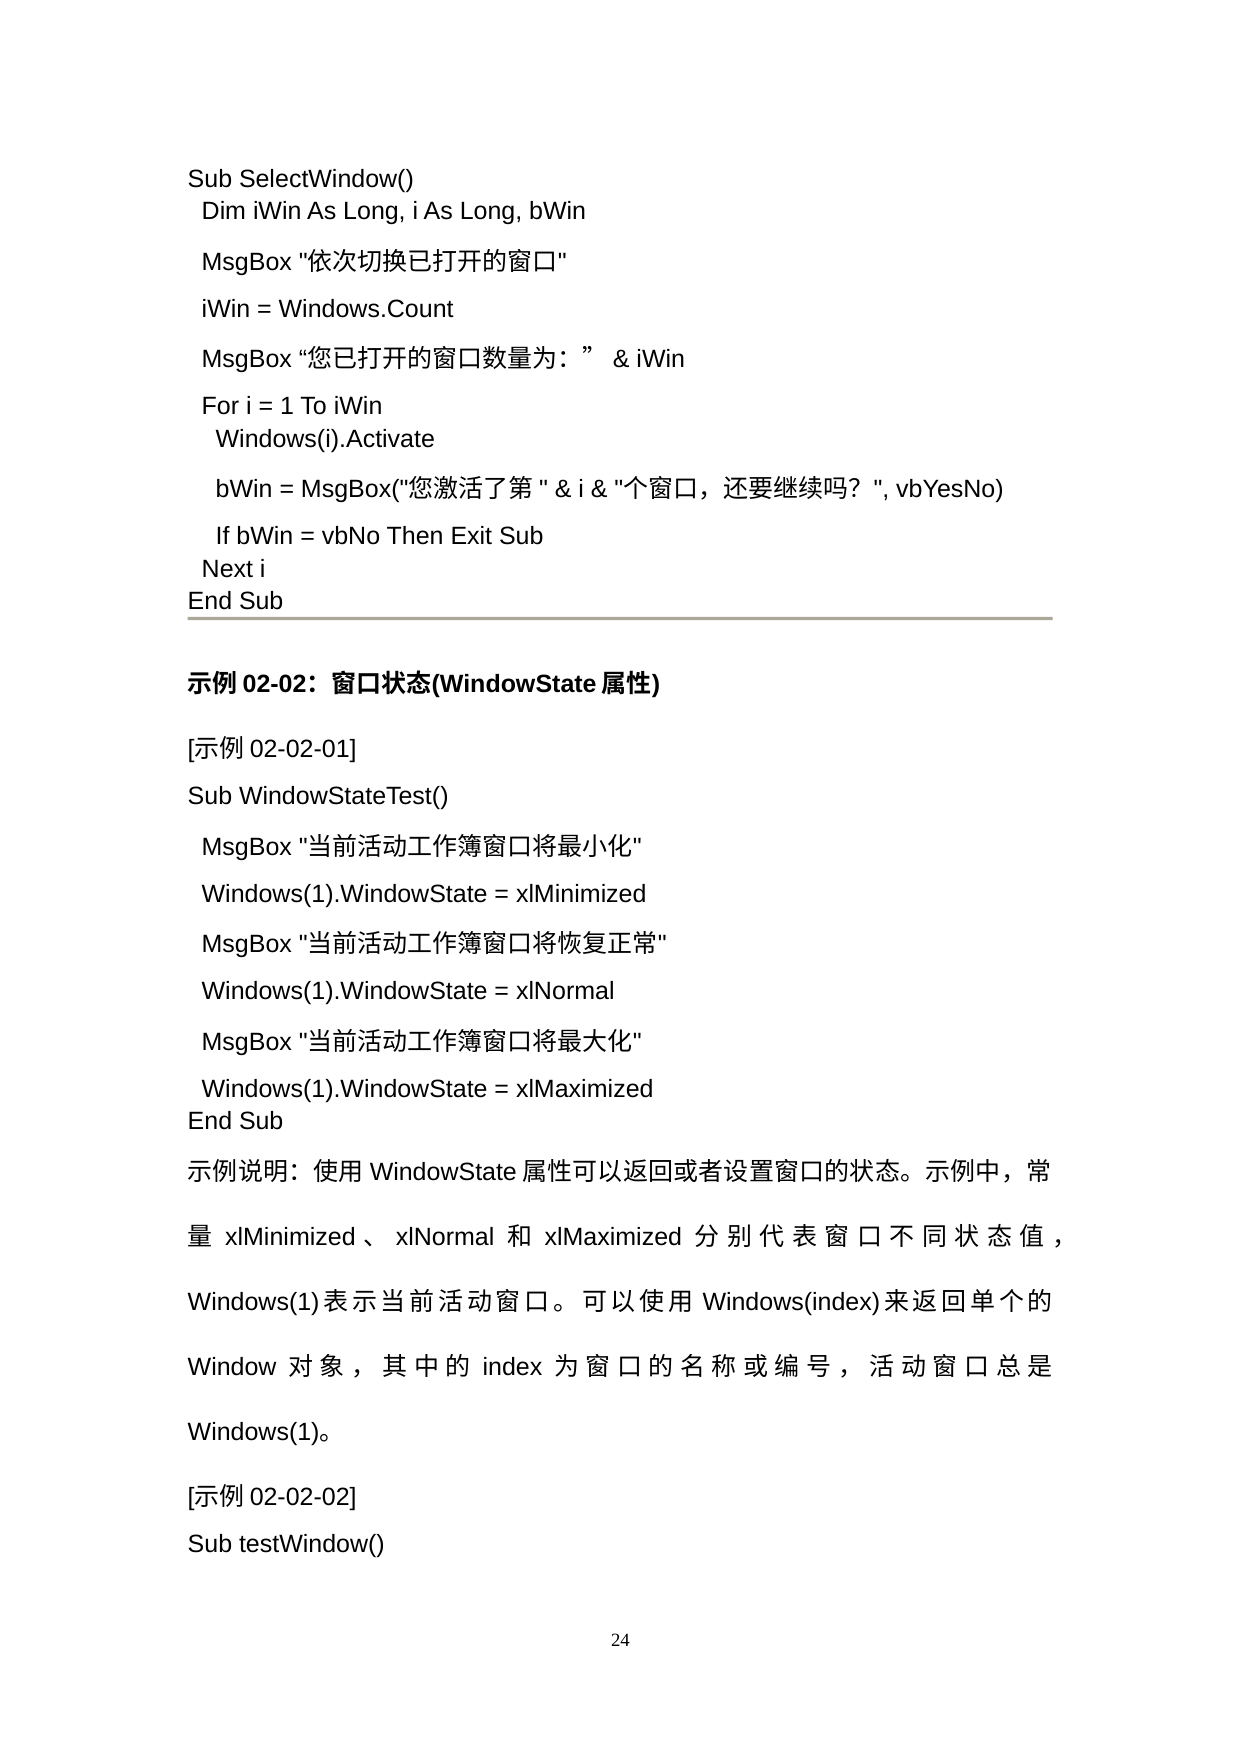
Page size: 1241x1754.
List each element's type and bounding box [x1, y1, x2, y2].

text [187, 162, 1053, 616]
text [187, 649, 1053, 1559]
